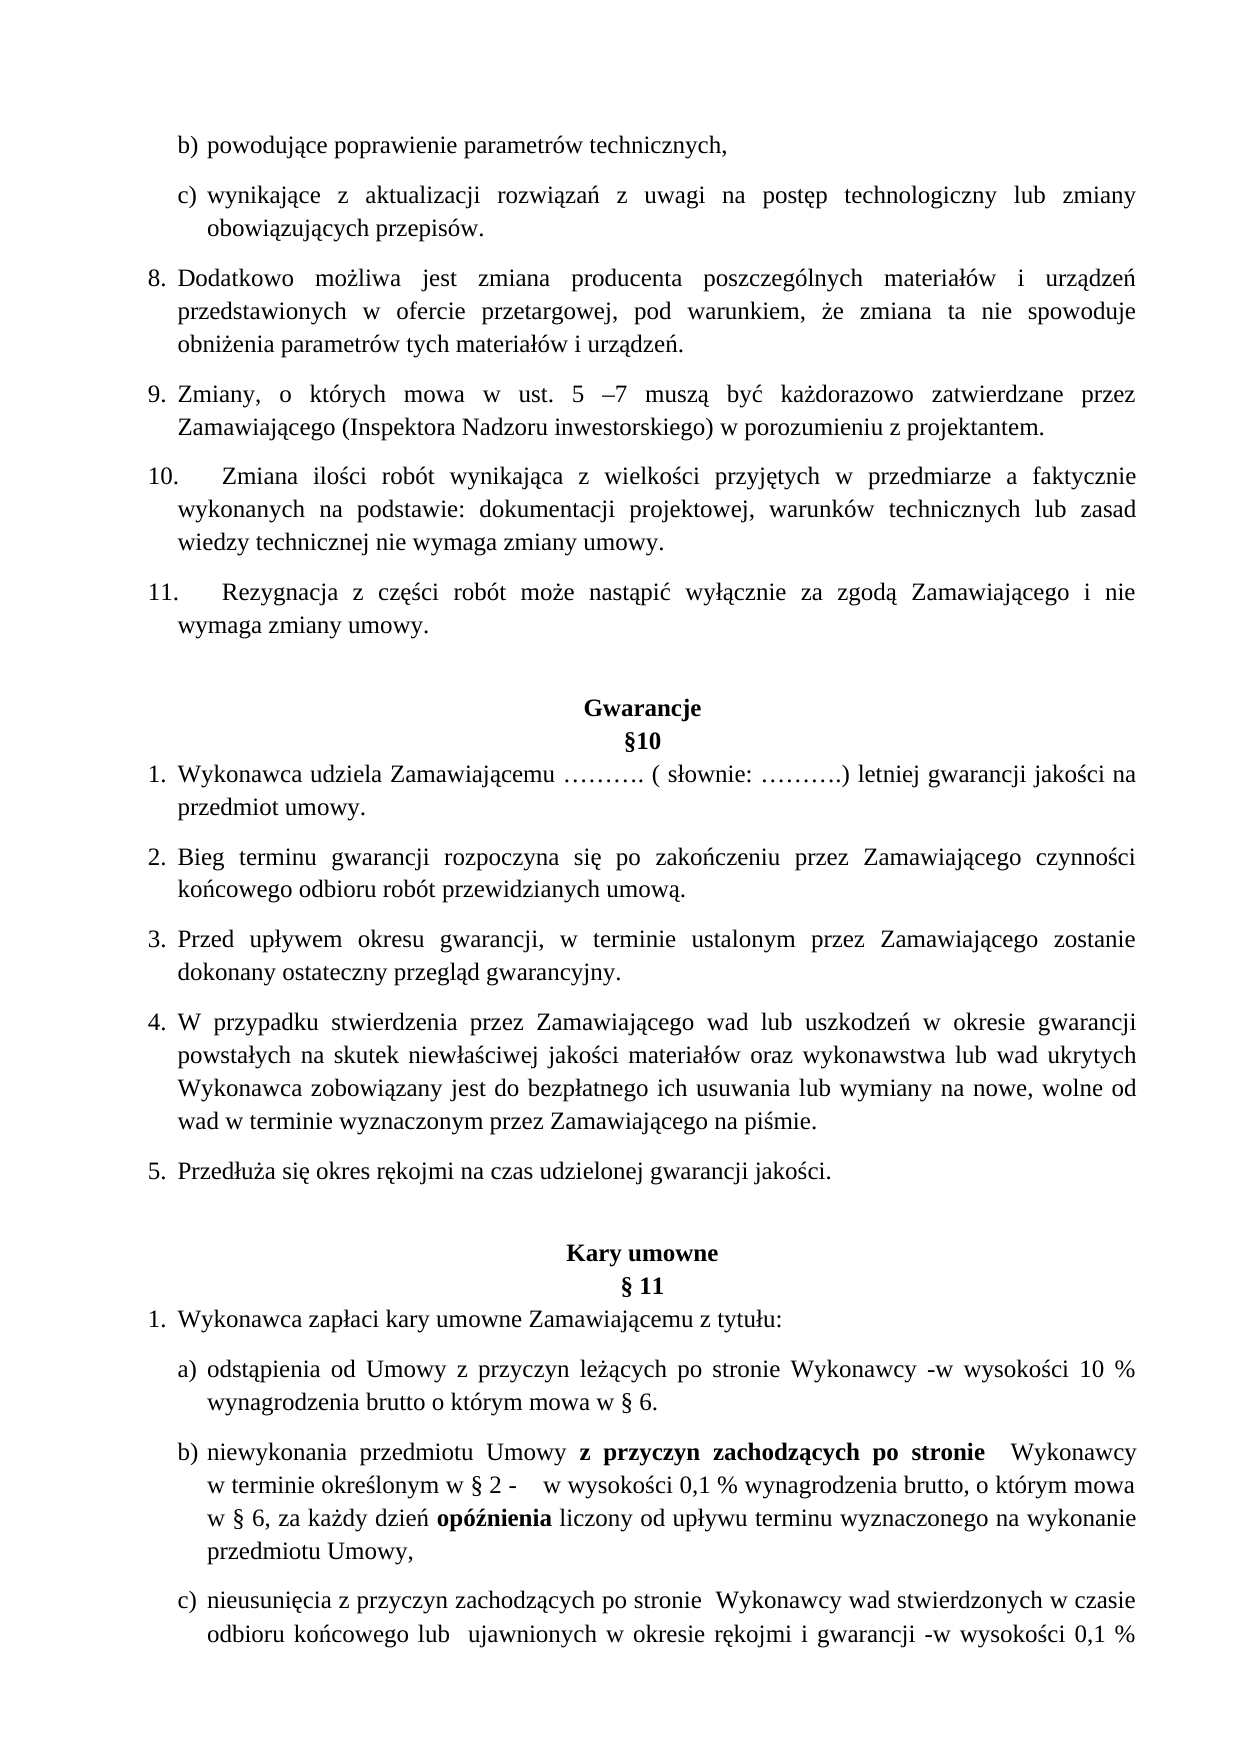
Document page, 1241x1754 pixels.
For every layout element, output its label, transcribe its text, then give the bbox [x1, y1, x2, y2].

text Gwarancje [148, 693, 1137, 722]
list Przedłuża się okres rękojmi na czas udzielonej gwarancji jakości. [148, 1156, 1137, 1184]
list Bieg terminu gwarancji rozpoczyna się po zakończeniu przez Zamawiającego czynności końcowego odbioru robót przewidzianych umową. [148, 842, 1137, 903]
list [177, 1586, 1137, 1647]
list Zmiana ilości robót wynikająca z wielkości przyjętych w przedmiarze a faktycznie wykonanych na podstawie: dokumentacji projektowej, warunków technicznych lub zasad wiedzy technicznej nie wymaga zmiany umowy. [148, 461, 1137, 556]
list Przed upływem okresu gwarancji, w terminie ustalonym przez Zamawiającego zostanie dokonany ostateczny przegląd gwarancyjny. [148, 924, 1137, 986]
list Wykonawca udziela Zamawiającemu ………. ( słownie: ……….) letniej gwarancji jakości na przedmiot umowy. [148, 759, 1137, 821]
list niewykonania przedmiotu Umowy z przyczyn zachodzących po stronie Wykonawcy w terminie określonym w § 2 - w wysokości 0,1 % wynagrodzenia brutto, o którym mowa w § 6, za każdy dzień opóźnienia liczony od upływu terminu wyznaczonego na wykonanie przedmiotu Umowy, [177, 1437, 1137, 1565]
text § 11 [148, 1271, 1137, 1300]
list Rezygnacja z części robót może nastąpić wyłącznie za zgodą Zamawiającego i nie wymaga zmiany umowy. [148, 577, 1137, 639]
text Kary umowne [148, 1238, 1137, 1267]
list W przypadku stwierdzenia przez Zamawiającego wad lub uszkodzeń w okresie gwarancji powstałych na skutek niewłaściwej jakości materiałów oraz wykonawstwa lub wad ukrytych Wykonawca zobowiązany jest do bezpłatnego ich usuwania lub wymiany na nowe, wolne od wad w terminie wyznaczonym przez Zamawiającego na piśmie. [148, 1007, 1137, 1135]
list Zmiany, o których mowa w ust. 5 –7 muszą być każdorazowo zatwierdzane przez Zamawiającego (Inspektora Nadzoru inwestorskiego) w porozumieniu z projektantem. [148, 379, 1137, 440]
list Wykonawca zapłaci kary umowne Zamawiającemu z tytułu: [148, 1304, 1137, 1333]
list powodujące poprawienie parametrów technicznych, [177, 131, 1137, 159]
list odstąpienia od Umowy z przyczyn leżących po stronie Wykonawcy -w wysokości 10 % wynagrodzenia brutto o którym mowa w § 6. [177, 1354, 1137, 1416]
text §10 [148, 726, 1137, 754]
list Dodatkowo możliwa jest zmiana producenta poszczególnych materiałów i urządzeń przedstawionych w ofercie przetargowej, pod warunkiem, że zmiana ta nie spowoduje obniżenia parametrów tych materiałów i urządzeń. [148, 263, 1137, 358]
list wynikające z aktualizacji rozwiązań z uwagi na postęp technologiczny lub zmiany obowiązujących przepisów. [177, 180, 1137, 242]
